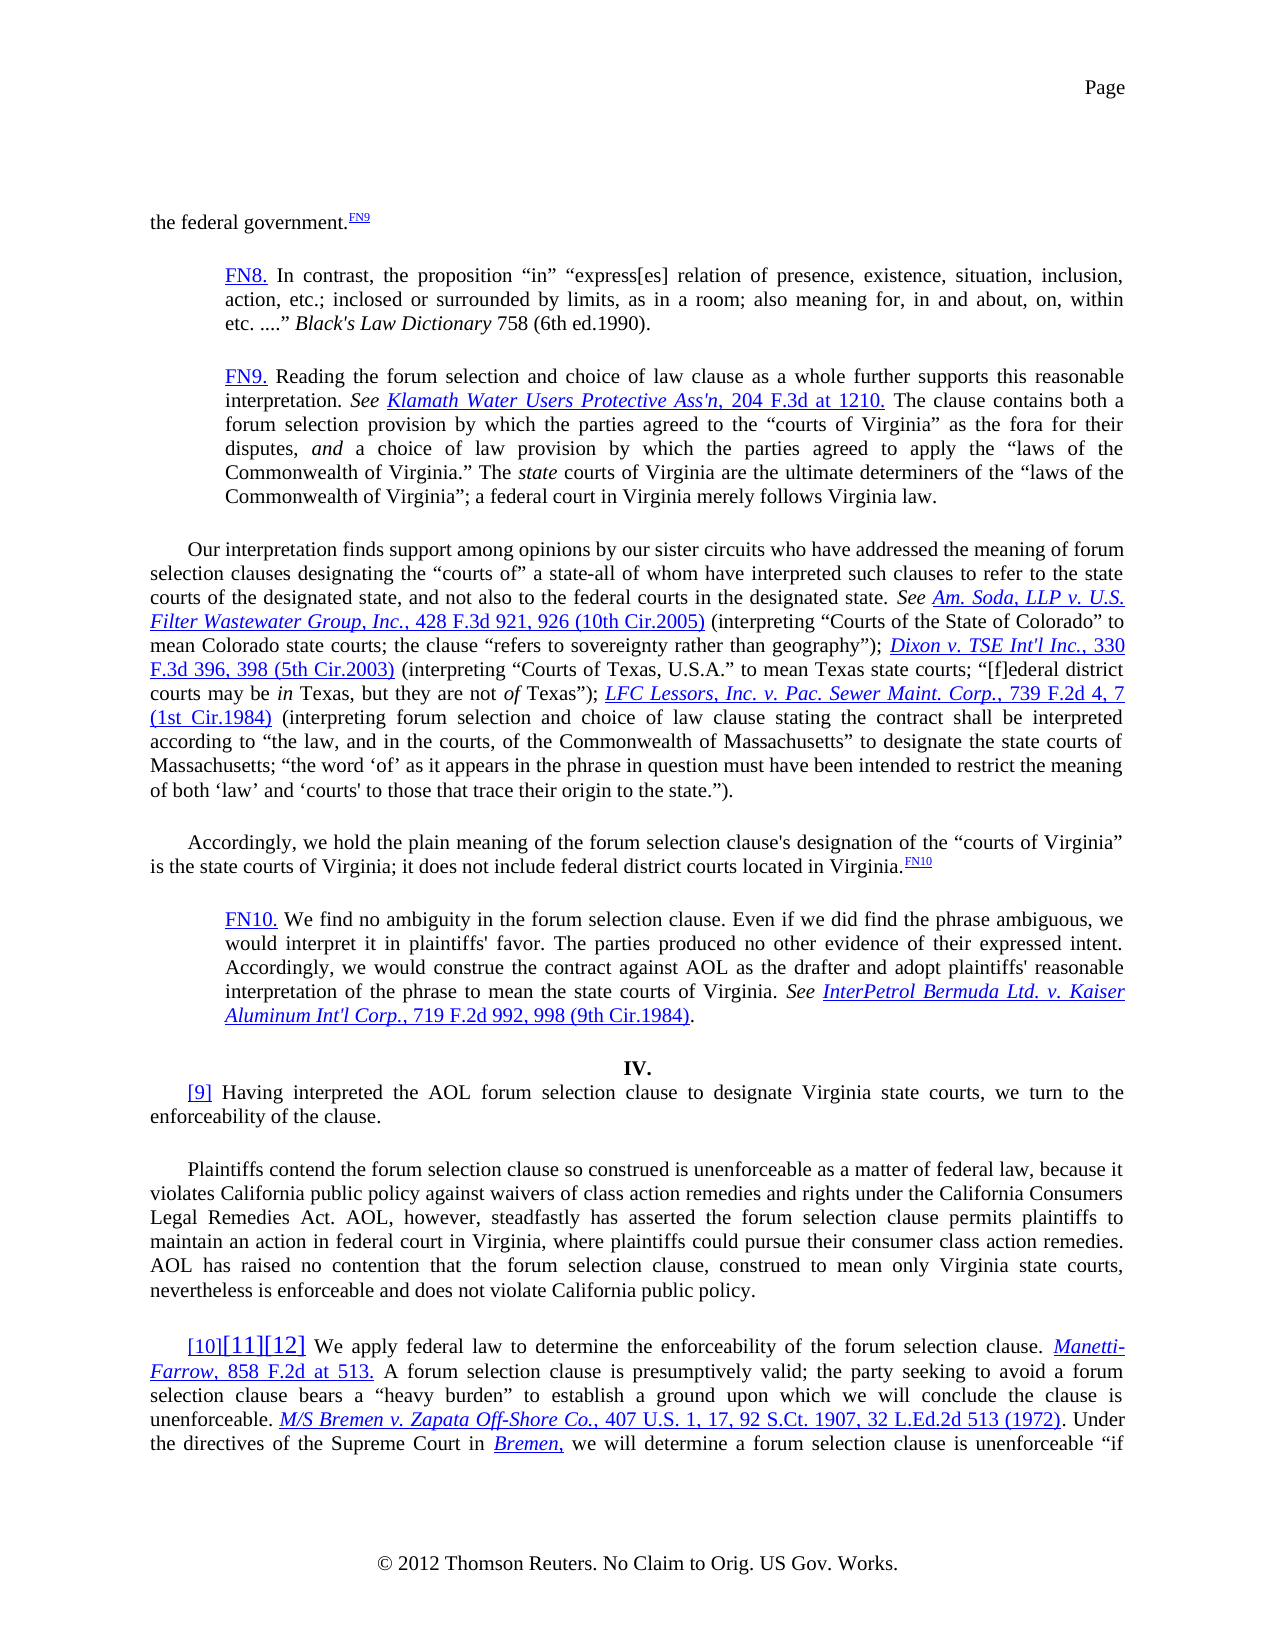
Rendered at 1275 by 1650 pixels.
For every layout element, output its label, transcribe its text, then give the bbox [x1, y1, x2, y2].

text FN10. We find no ambiguity in the forum selection clause. Even if we did find the phrase ambiguous, we would interpret it in plaintiffs' favor. The parties produced no other evidence of their expressed intent. Accordingly, we would construe the contract against AOL as the drafter and adopt plaintiffs' reasonable interpretation of the phrase to mean the state courts of Virginia. See InterPetrol Bermuda Ltd. v. Kaiser Aluminum Int'l Corp., 719 F.2d 992, 998 (9th Cir.1984). [225, 907, 1125, 1027]
text [9] Having interpreted the AOL forum selection clause to designate Virginia state courts, we turn to the enforceability of the clause. [150, 1080, 1125, 1128]
text Plaintiffs contend the forum selection clause so construed is unenforceable as a matter of federal law, because it violates California public policy against waivers of class action remedies and rights under the California Consumers Legal Remedies Act. AOL, however, steadfastly has asserted the forum selection clause permits plaintiffs to maintain an action in federal court in Virginia, where plaintiffs could pursue their consumer class action remedies. AOL has raised no contention that the forum selection clause, construed to mean only Virginia state courts, nevertheless is enforceable and does not violate California public policy. [150, 1157, 1125, 1302]
text FN8. In contrast, the proposition “in” “express[es] relation of presence, existence, situation, inclusion, action, etc.; inclosed or surrounded by limits, as in a room; also meaning for, in and about, on, within etc. ....” Black's Law Dictionary 758 (6th ed.1990). [225, 263, 1125, 335]
text Our interpretation finds support among opinions by our sister circuits who have addressed the meaning of forum selection clauses designating the “courts of” a state-all of whom have interpreted such clauses to refer to the state courts of the designated state, and not also to the federal courts in the designated state. See Am. Soda, LLP v. U.S. Filter Wastewater Group, Inc., 428 F.3d 921, 926 (10th Cir.2005) (interpreting “Courts of the State of Colorado” to mean Colorado state courts; the clause “refers to sovereignty rather than geography”); Dixon v. TSE Int'l Inc., 330 F.3d 396, 398 (5th Cir.2003) (interpreting “Courts of Texas, U.S.A.” to mean Texas state courts; “[f]ederal district courts may be in Texas, but they are not of Texas”); LFC Lessors, Inc. v. Pac. Sewer Maint. Corp., 739 F.2d 4, 7 (1st Cir.1984) (interpreting forum selection and choice of law clause stating the contract shall be interpreted according to “the law, and in the courts, of the Commonwealth of Massachusetts” to designate the state courts of Massachusetts; “the word ‘of’ as it appears in the phrase in question must have been intended to restrict the meaning of both ‘law’ and ‘courts' to those that trace their origin to the state.”). [150, 537, 1125, 802]
text Accordingly, we hold the plain meaning of the forum selection clause's designation of the “courts of Virginia” is the state courts of Virginia; it does not include federal district courts located in Virginia.FN10 [150, 830, 1125, 878]
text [150, 210, 1125, 234]
text IV. [150, 1056, 1125, 1080]
text FN9. Reading the forum selection and choice of law clause as a whole further supports this reasonable interpretation. See Klamath Water Users Protective Ass'n, 204 F.3d at 1210. The clause contains both a forum selection provision by which the parties agreed to the “courts of Virginia” as the fora for their disputes, and a choice of law provision by which the parties agreed to apply the “laws of the Commonwealth of Virginia.” The state courts of Virginia are the ultimate determiners of the “laws of the Commonwealth of Virginia”; a federal court in Virginia merely follows Virginia law. [225, 364, 1125, 508]
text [150, 1330, 1125, 1455]
